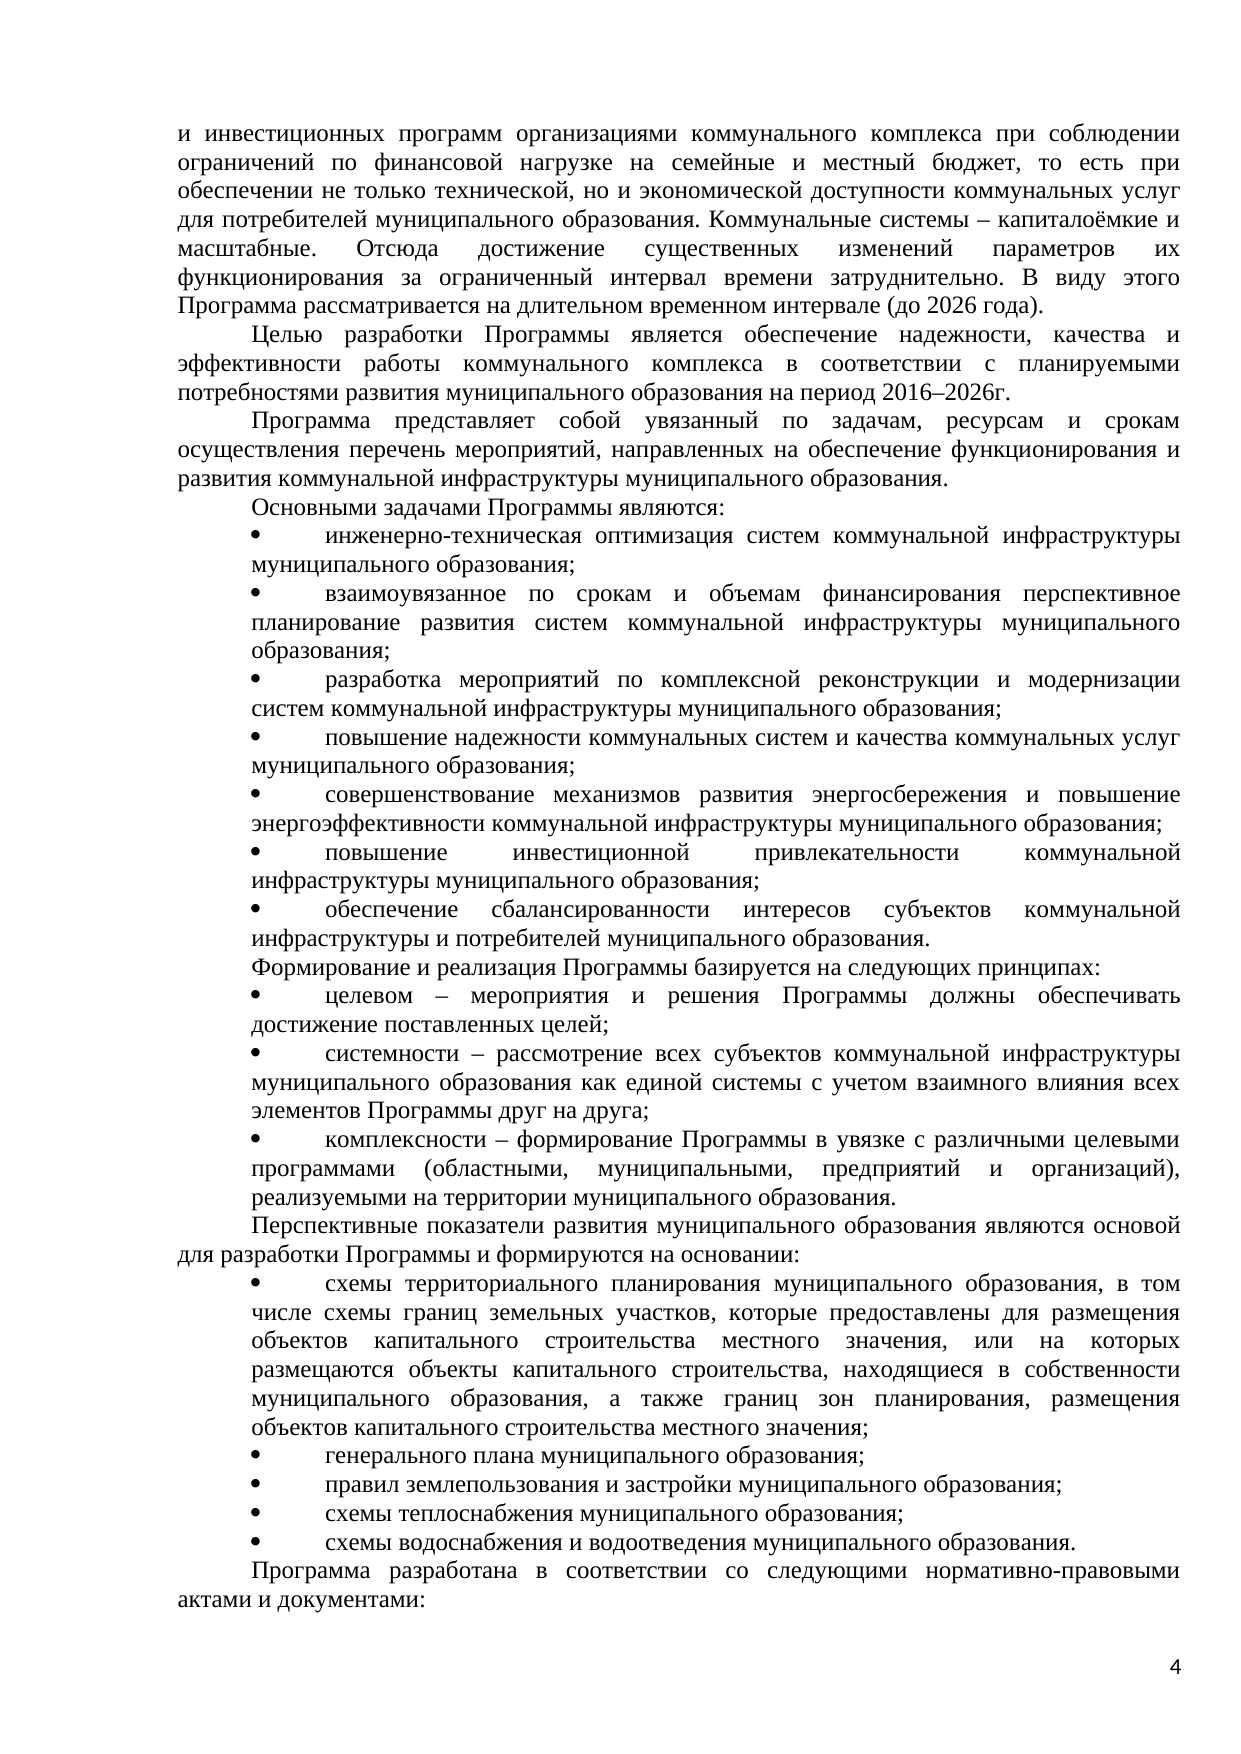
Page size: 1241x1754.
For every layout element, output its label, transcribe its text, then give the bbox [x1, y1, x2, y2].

list схемы водоснабжения и водоотведения муниципального образования. [251, 1527, 1181, 1556]
list взаимоувязанное по срокам и объемам финансирования перспективное планирование развития систем коммунальной инфраструктуры муниципального образования; [251, 578, 1181, 664]
list повышение инвестиционной привлекательности коммунальной инфраструктуры муниципального образования; [251, 837, 1181, 894]
text Целью разработки Программы является обеспечение надежности, качества и эффективности работы коммунального комплекса в соответствии с планируемыми потребностями развития муниципального образования на период 2016–2026г. [177, 319, 1181, 406]
text Программа представляет собой увязанный по задачам, ресурсам и срокам осуществления перечень мероприятий, направленных на обеспечение функционирования и развития коммунальной инфраструктуры муниципального образования. [177, 406, 1181, 492]
list целевом – мероприятия и решения Программы должны обеспечивать достижение поставленных целей; [251, 981, 1181, 1038]
list схемы теплоснабжения муниципального образования; [251, 1498, 1181, 1527]
list схемы территориального планирования муниципального образования, в том числе схемы границ земельных участков, которые предоставлены для размещения объектов капитального строительства местного значения, или на которых размещаются объекты капитального строительства, находящиеся в собственности муниципального образования, а также границ зон планирования, размещения объектов капитального строительства местного значения; [251, 1268, 1181, 1441]
list повышение надежности коммунальных систем и качества коммунальных услуг муниципального образования; [251, 722, 1181, 779]
list инженерно-техническая оптимизация систем коммунальной инфраструктуры муниципального образования; [251, 521, 1181, 578]
list разработка мероприятий по комплексной реконструкции и модернизации систем коммунальной инфраструктуры муниципального образования; [251, 664, 1181, 722]
text Основными задачами Программы являются: [177, 492, 1181, 521]
list комплексности – формирование Программы в увязке с различными целевыми программами (областными, муниципальными, предприятий и организаций), реализуемыми на территории муниципального образования. [251, 1124, 1181, 1211]
list генерального плана муниципального образования; [251, 1441, 1181, 1469]
list правил землепользования и застройки муниципального образования; [251, 1469, 1181, 1498]
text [177, 118, 1181, 319]
list обеспечение сбалансированности интересов субъектов коммунальной инфраструктуры и потребителей муниципального образования. [251, 894, 1181, 952]
text Формирование и реализация Программы базируется на следующих принципах: [251, 952, 1181, 981]
text Перспективные показатели развития муниципального образования являются основой для разработки Программы и формируются на основании: [177, 1211, 1181, 1268]
list системности – рассмотрение всех субъектов коммунальной инфраструктуры муниципального образования как единой системы с учетом взаимного влияния всех элементов Программы друг на друга; [251, 1038, 1181, 1124]
list совершенствование механизмов развития энергосбережения и повышение энергоэффективности коммунальной инфраструктуры муниципального образования; [251, 779, 1181, 837]
text Программа разработана в соответствии со следующими нормативно-правовыми актами и документами: [177, 1556, 1181, 1613]
